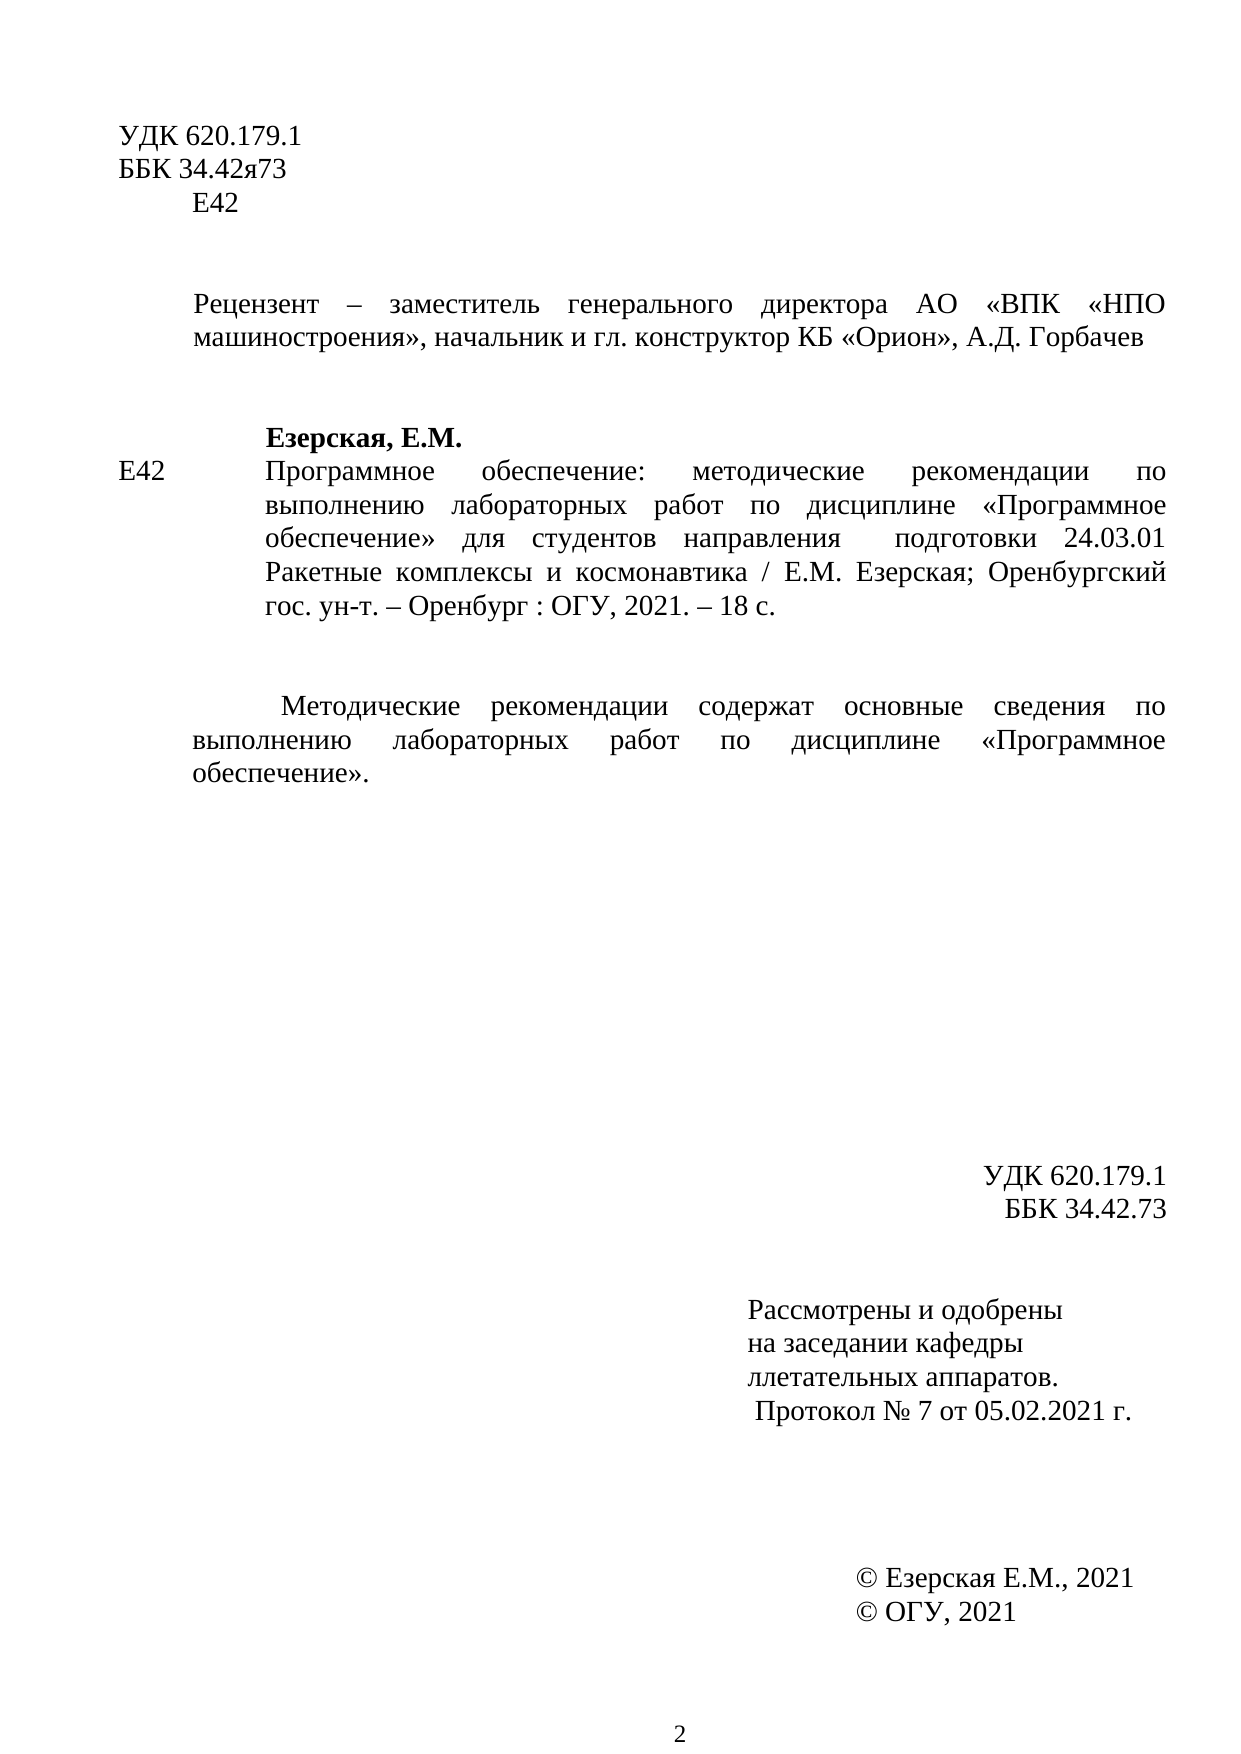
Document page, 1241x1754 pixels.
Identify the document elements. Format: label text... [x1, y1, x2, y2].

text Е42 [118, 185, 1167, 219]
text Рецензент – заместитель генерального директора АО «ВПК «НПО машиностроения», начальник и гл. конструктор КБ «Орион», А.Д. Горбачев [193, 286, 1167, 353]
text © ОГУ, 2021 [192, 1594, 1167, 1627]
text © Езерская Е.М., 2021 [118, 1560, 1167, 1594]
text ллетательных аппаратов. [118, 1359, 1167, 1393]
text ББК 34.42я73 [118, 152, 1167, 185]
text Е42 Программное обеспечение: методические рекомендации по выполнению лабораторных работ по дисциплине «Программное обеспечение» для студентов направления подготовки 24.03.01 Ракетные комплексы и космонавтика / Е.М. Езерская; Оренбургский гос. ун-т. – Оренбург : ОГУ, 2021. – 18 с. [118, 453, 1167, 621]
text ББК 34.42.73 [118, 1191, 1167, 1225]
text Методические рекомендации содержат основные сведения по выполнению лабораторных работ по дисциплине «Программное обеспечение». [192, 688, 1167, 789]
text на заседании кафедры [118, 1326, 1167, 1359]
text Езерская, Е.М. [191, 420, 1167, 453]
text УДК 620.179.1 [118, 118, 1167, 152]
text Рассмотрены и одобрены [118, 1292, 1167, 1326]
text УДК 620.179.1 [118, 1158, 1167, 1191]
text Протокол № 7 от 05.02.2021 г. [118, 1393, 1167, 1426]
